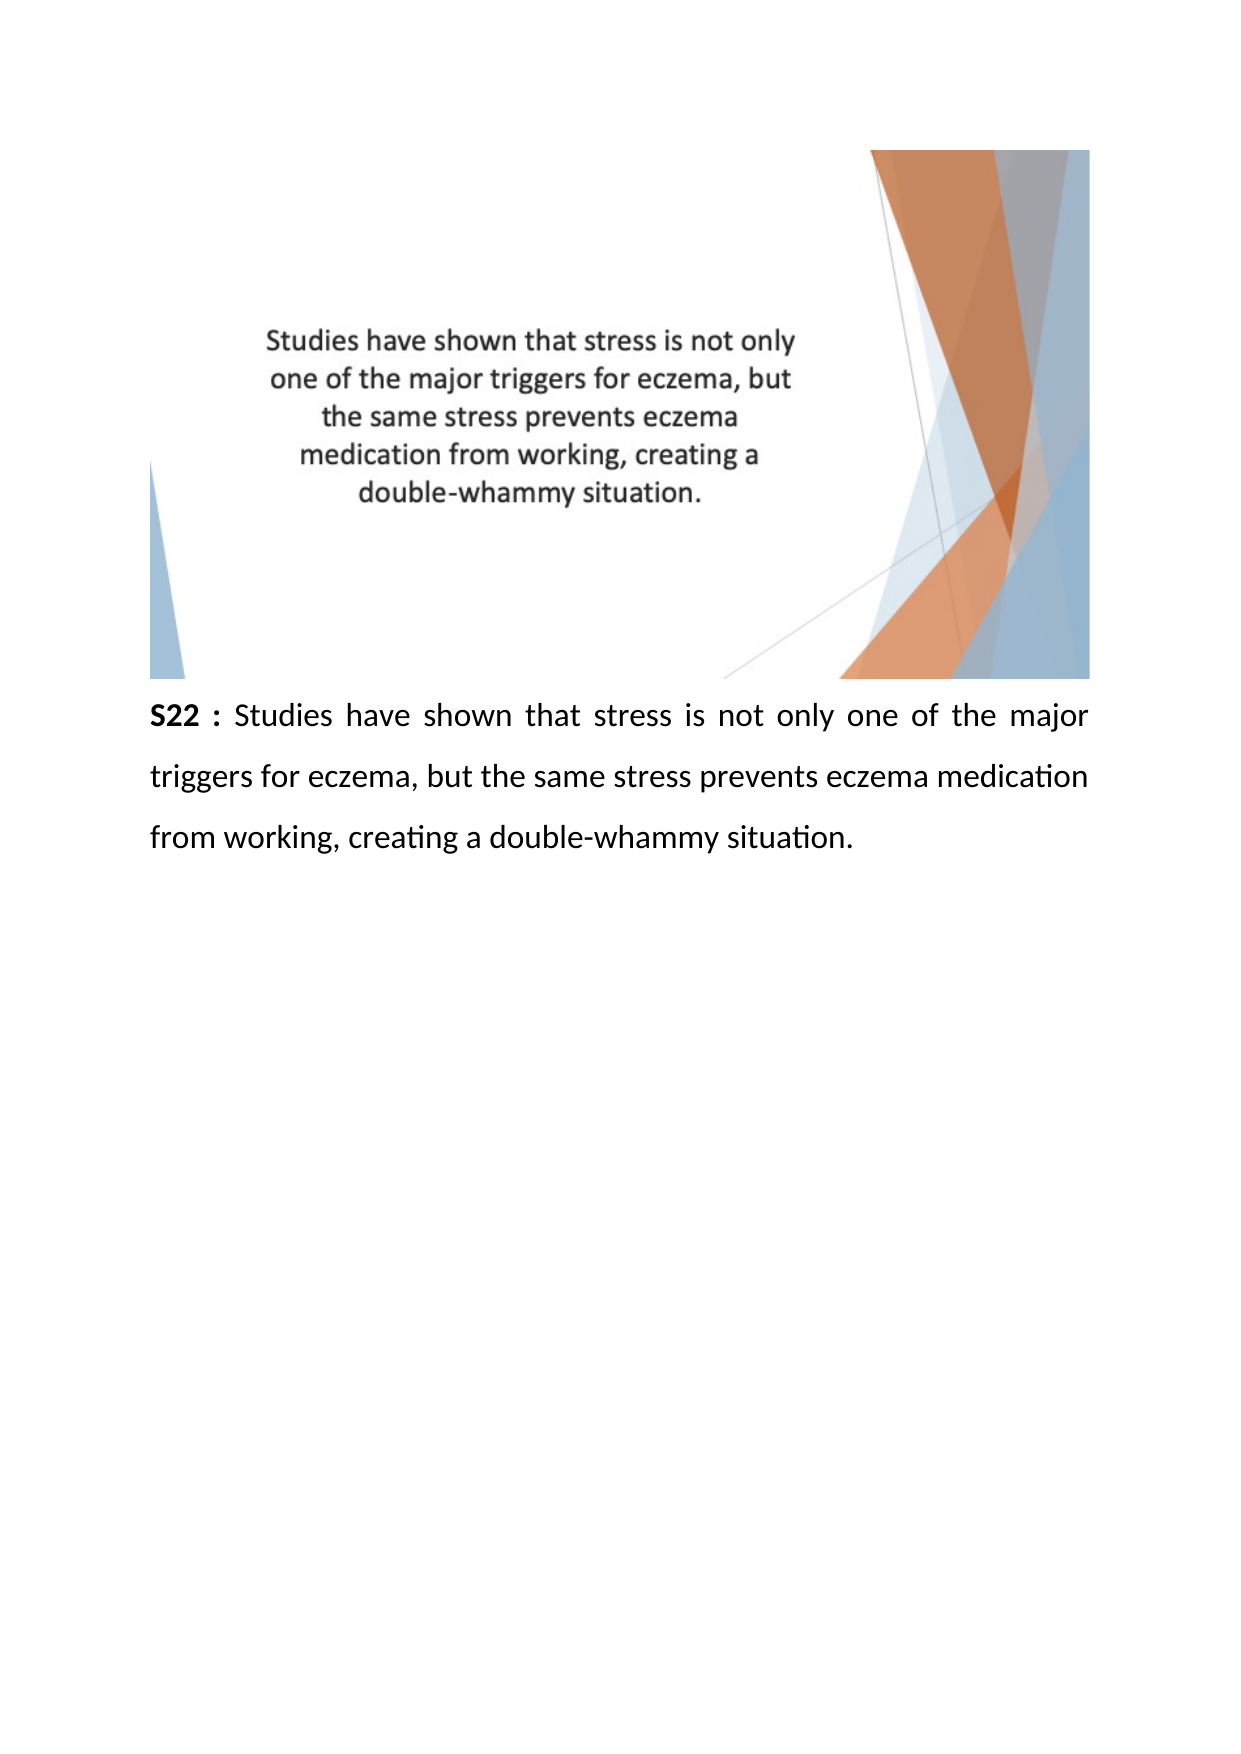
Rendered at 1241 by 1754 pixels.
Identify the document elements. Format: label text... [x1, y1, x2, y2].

text S22 : Studies have shown that stress is not only one of the major triggers for eczema, but the same stress prevents eczema medication from working, creating a double-whammy situation. [150, 694, 1090, 857]
picture [150, 150, 1090, 679]
